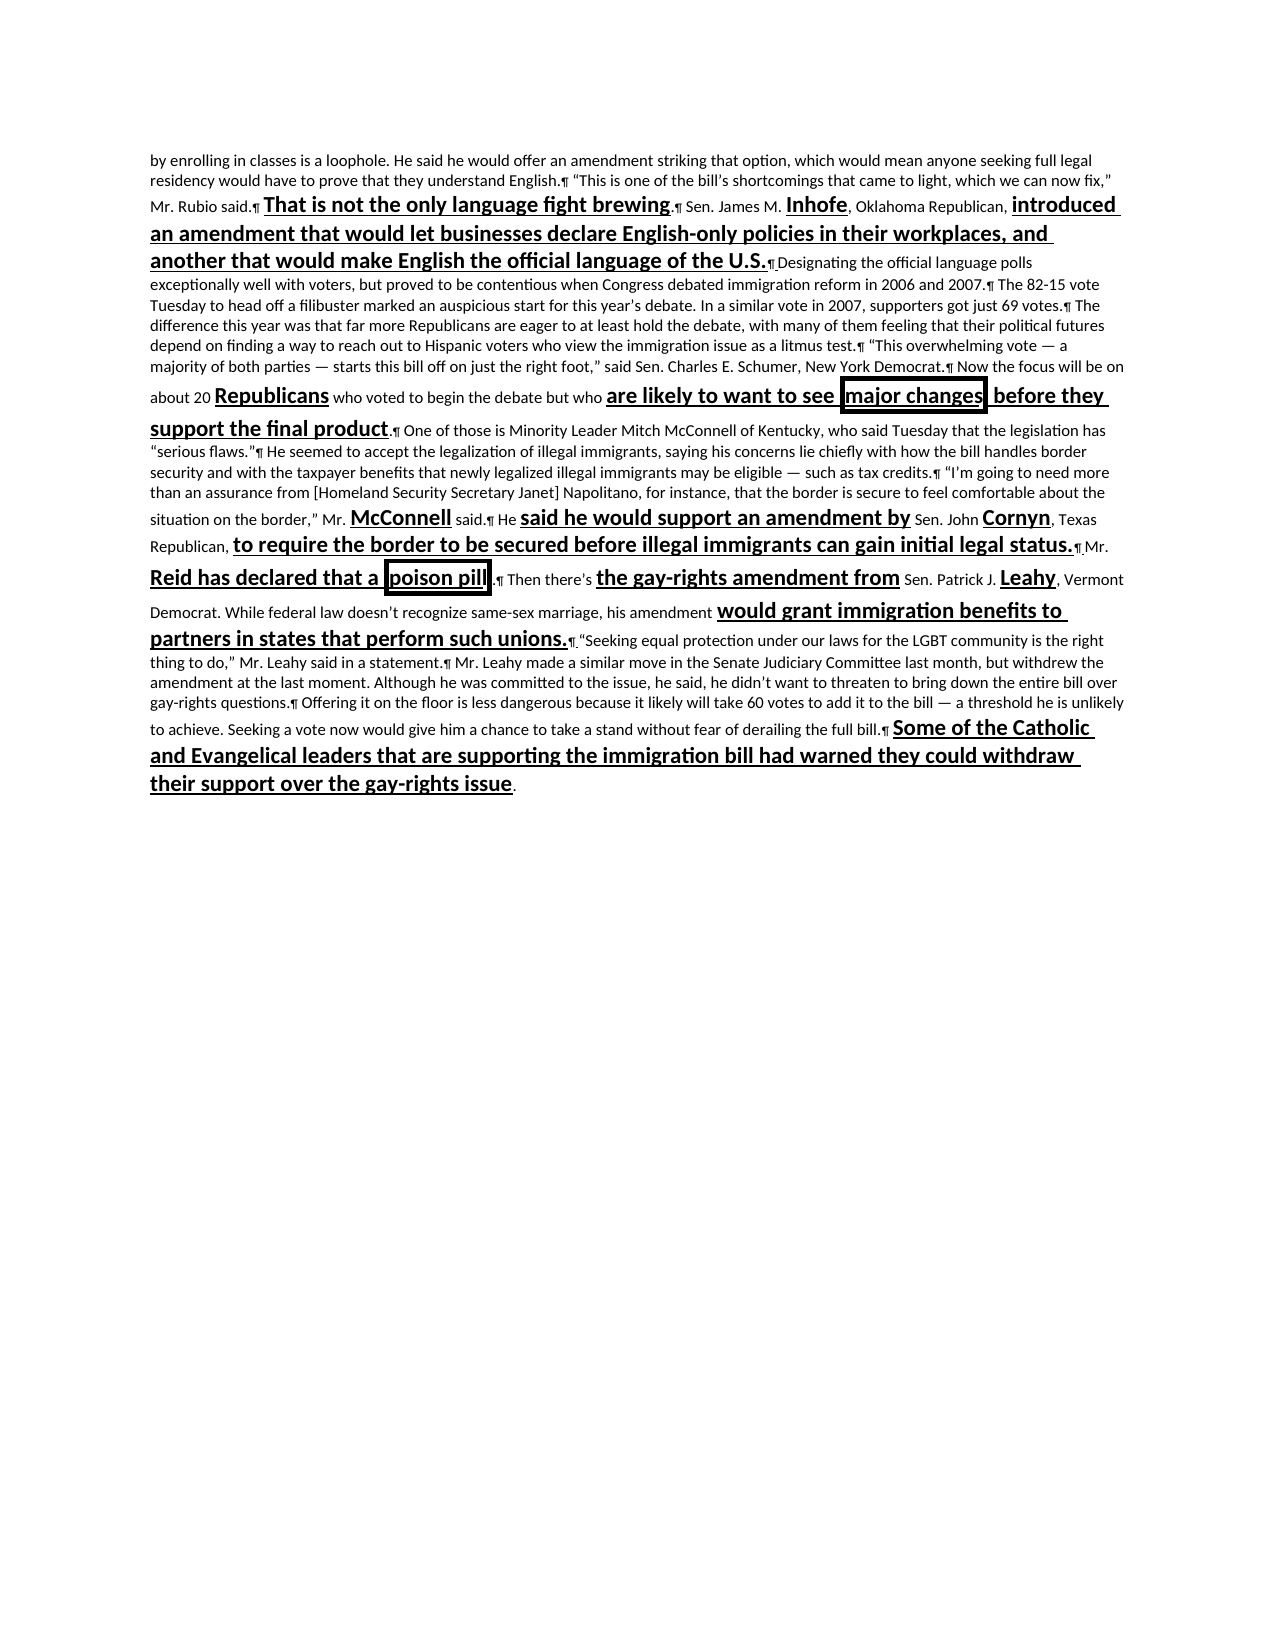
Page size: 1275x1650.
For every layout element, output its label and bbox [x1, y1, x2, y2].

text [150, 150, 1125, 797]
